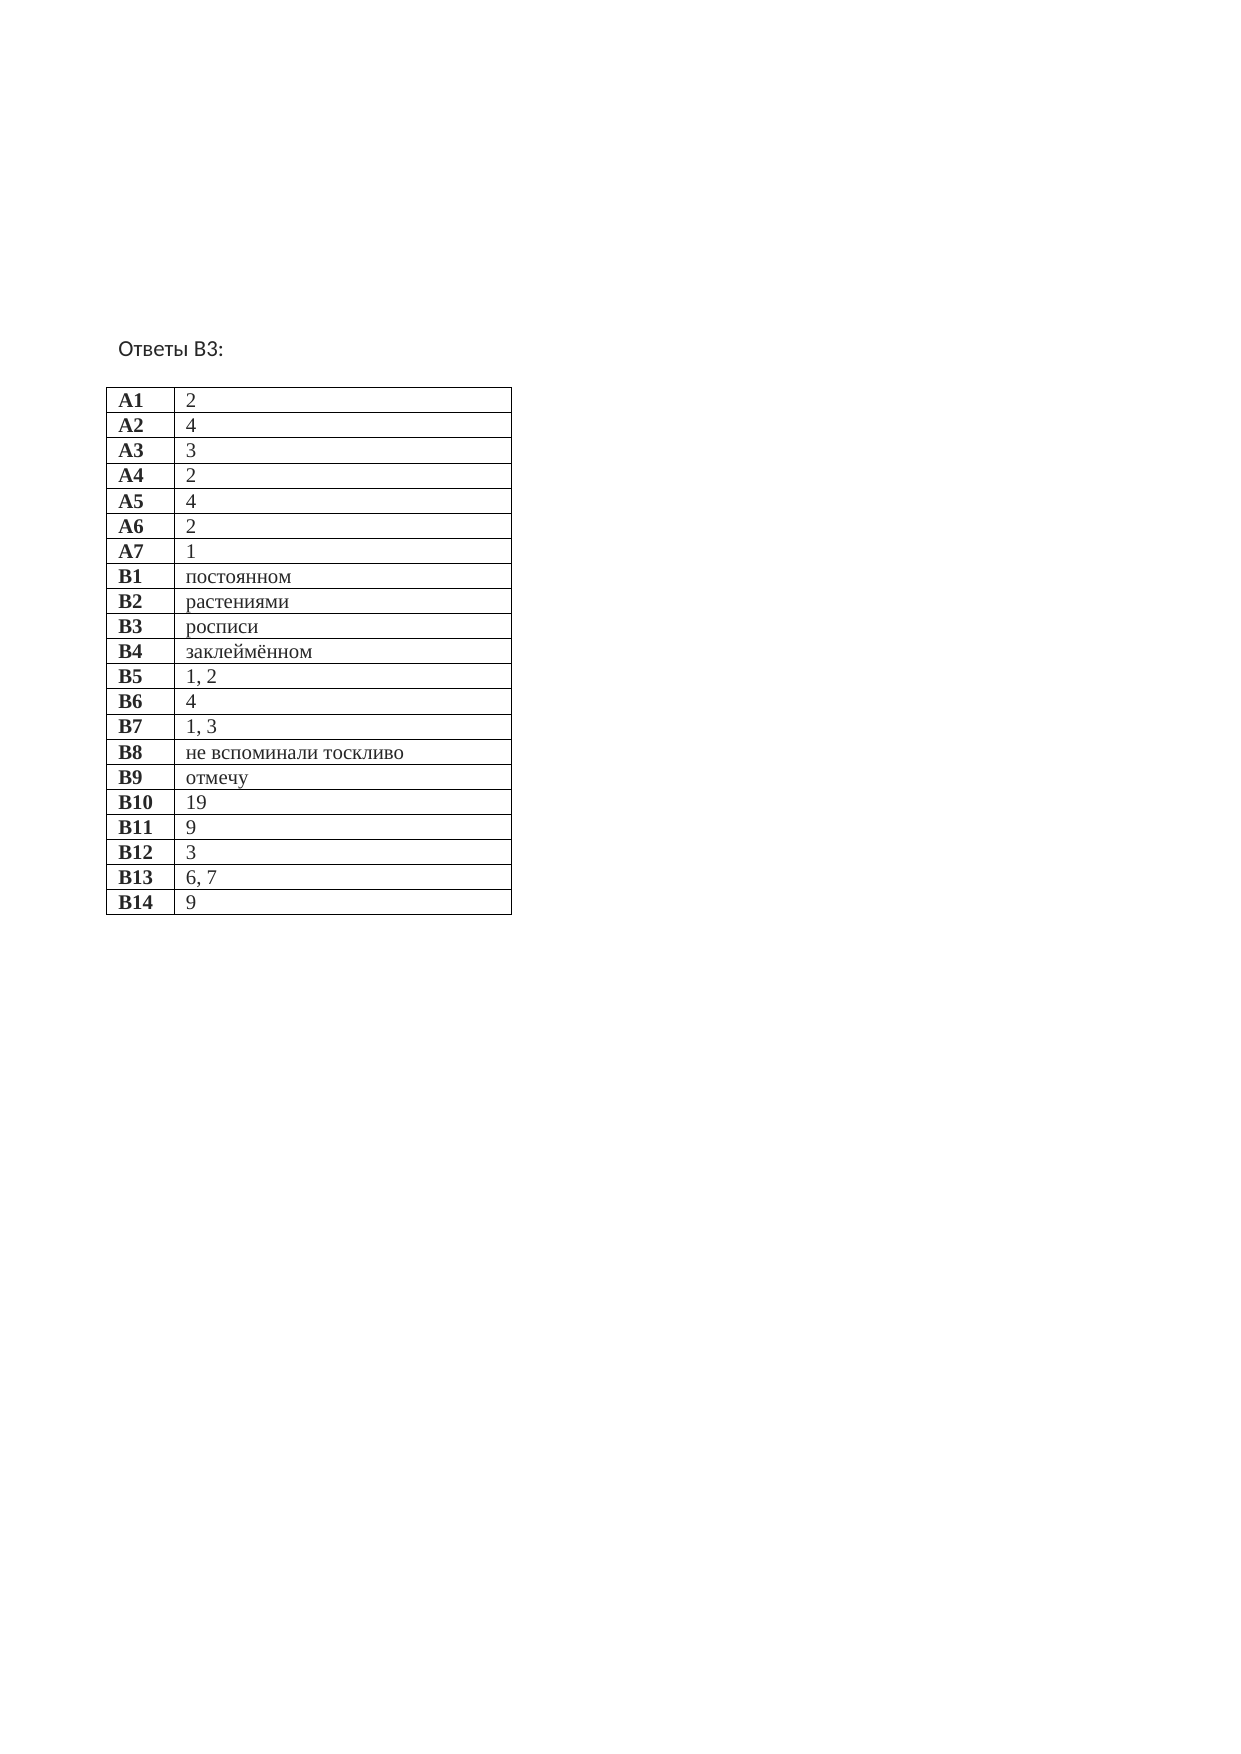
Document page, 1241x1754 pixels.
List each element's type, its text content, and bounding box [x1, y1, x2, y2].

table_cell 1, 3 [175, 715, 511, 738]
table_cell В10 [107, 790, 174, 814]
table_cell А5 [107, 489, 174, 513]
table_cell А2 [107, 413, 174, 437]
table_cell А6 [107, 514, 174, 538]
table_cell В7 [107, 715, 174, 738]
table_cell 1 [175, 539, 511, 563]
table_cell В12 [107, 840, 174, 864]
table_cell заклеймённом [175, 639, 511, 663]
table_cell В5 [107, 664, 174, 688]
table_cell В3 [107, 614, 174, 638]
table_cell 9 [175, 890, 511, 914]
table_cell не вспоминали тоскливо [175, 740, 511, 764]
text Ответы В3: [118, 334, 1167, 362]
table_cell В13 [107, 865, 174, 889]
table_cell В9 [107, 765, 174, 789]
table_cell А3 [107, 438, 174, 462]
table_cell В4 [107, 639, 174, 663]
table_cell 2 [175, 464, 511, 487]
table_header 2 [175, 388, 511, 412]
table_cell В8 [107, 740, 174, 764]
table_cell В6 [107, 689, 174, 713]
table_cell 4 [175, 689, 511, 713]
table_cell В11 [107, 815, 174, 839]
table_cell В1 [107, 564, 174, 588]
table_cell 3 [175, 840, 511, 864]
table_cell росписи [175, 614, 511, 638]
table_cell 6, 7 [175, 865, 511, 889]
table_cell постоянном [175, 564, 511, 588]
table_cell 4 [175, 413, 511, 437]
table_cell В2 [107, 589, 174, 613]
table_cell 3 [175, 438, 511, 462]
table_cell В14 [107, 890, 174, 914]
table_cell 9 [175, 815, 511, 839]
table_cell 1, 2 [175, 664, 511, 688]
table_cell 19 [175, 790, 511, 814]
table_cell растениями [175, 589, 511, 613]
table_header А1 [107, 388, 174, 412]
table_cell 2 [175, 514, 511, 538]
table_cell отмечу [175, 765, 511, 789]
table_cell А4 [107, 464, 174, 487]
table_cell 4 [175, 489, 511, 513]
table_cell А7 [107, 539, 174, 563]
